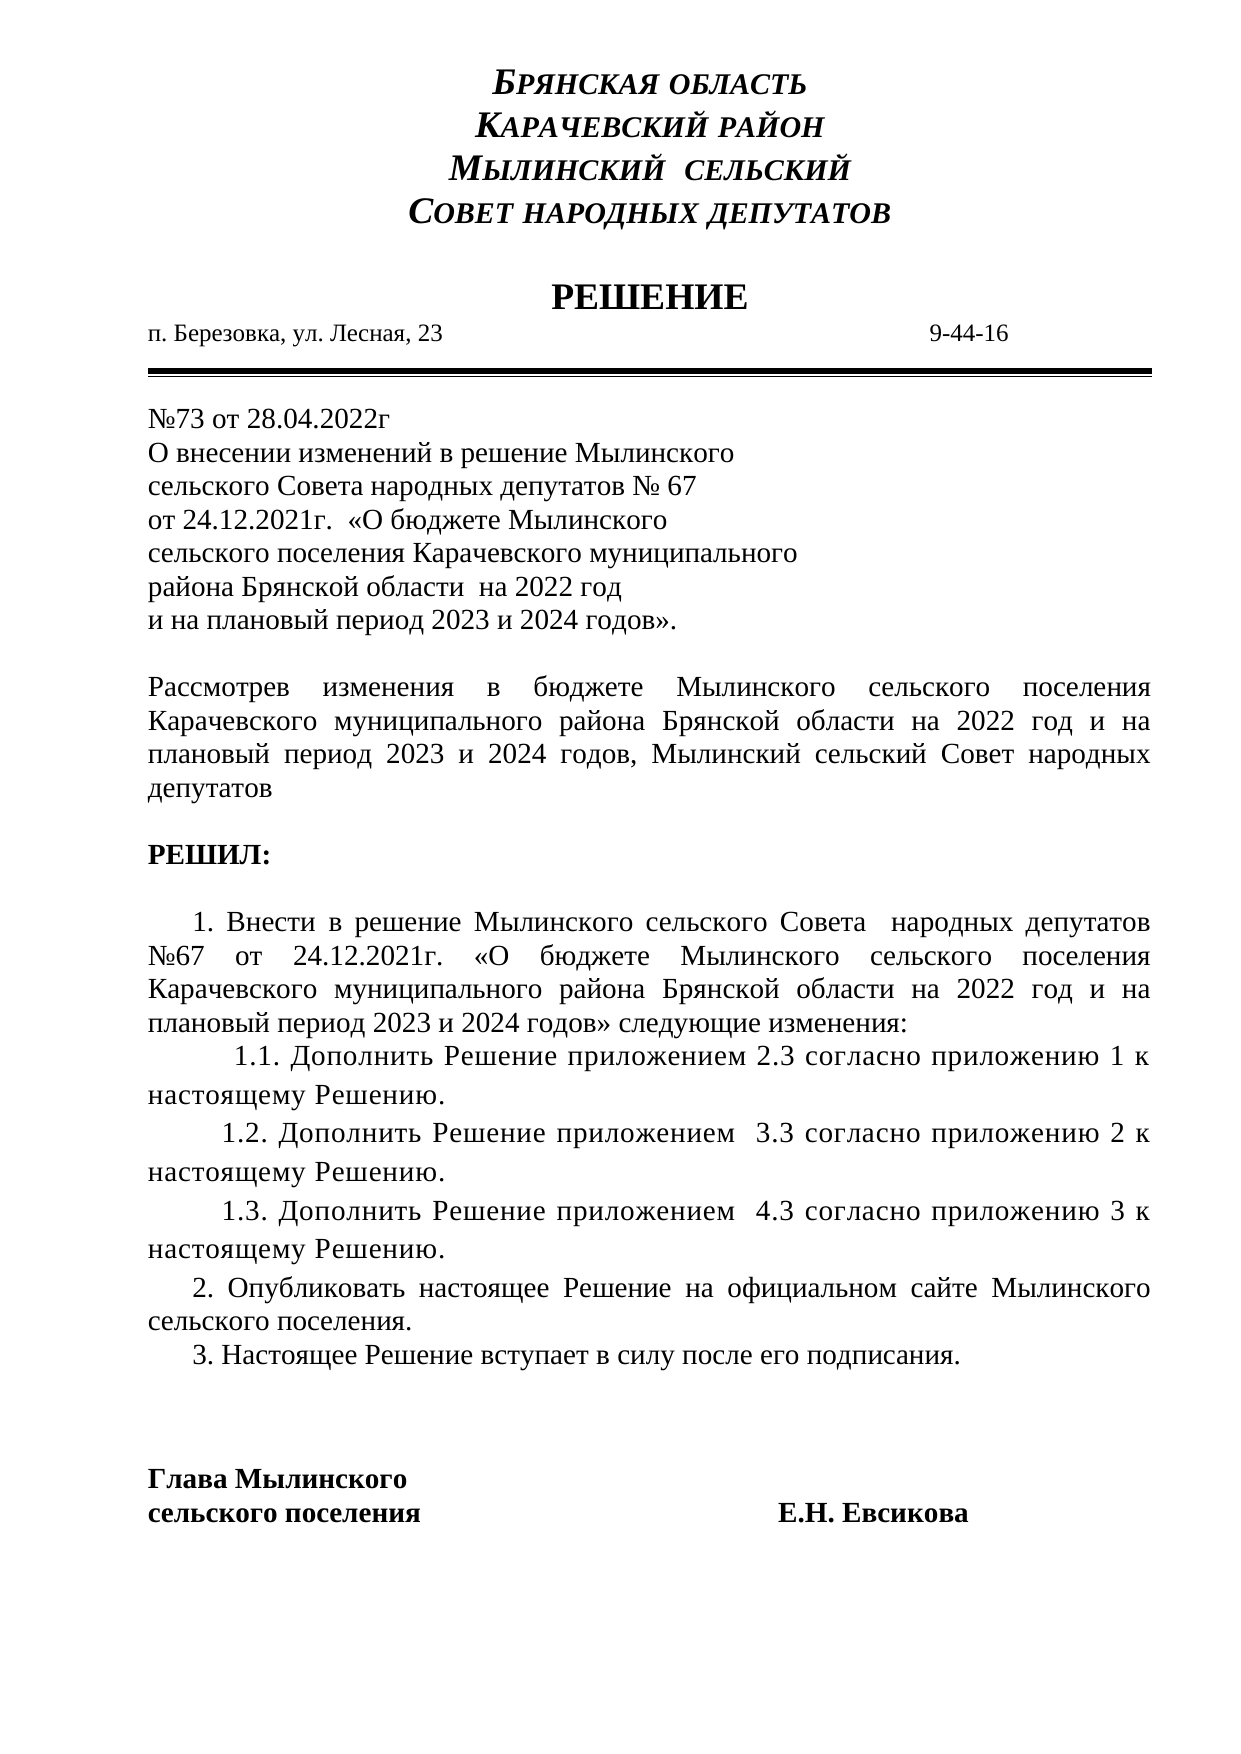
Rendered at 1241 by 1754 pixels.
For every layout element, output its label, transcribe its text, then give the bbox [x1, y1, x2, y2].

text 1.3. Дополнить Решение приложением 4.3 согласно приложению 3 к настоящему Решению. [148, 1193, 1152, 1265]
text 3. Настоящее Решение вступает в силу после его подписания. [148, 1337, 1152, 1370]
text п. Березовка, ул. Лесная, 23 9-44-16 [148, 318, 1152, 347]
text 2. Опубликовать настоящее Решение на официальном сайте Мылинского сельского поселения. [148, 1270, 1152, 1337]
text Рассмотрев изменения в бюджете Мылинского сельского поселения Карачевского муниципального района Брянской области на 2022 год и на плановый период 2023 и 2024 годов, Мылинский сельский Совет народных депутатов [148, 669, 1152, 804]
text №73 от 28.04.2022г [148, 401, 1152, 435]
text Совет народных депутатов [148, 188, 1152, 232]
text района Брянской области на 2022 год [148, 569, 1152, 602]
text О внесении изменений в решение Мылинского [148, 435, 1152, 468]
text и на плановый период 2023 и 2024 годов». [148, 602, 1152, 636]
text от 24.12.2021г. «О бюджете Мылинского [148, 502, 1152, 535]
text Карачевский район [148, 102, 1152, 145]
text Глава Мылинского [148, 1462, 1152, 1495]
text Мылинский сельский [148, 145, 1152, 188]
text 1.1. Дополнить Решение приложением 2.3 согласно приложению 1 к настоящему Решению. [148, 1038, 1152, 1111]
text сельского поселения Е.Н. Евсикова [148, 1495, 1152, 1529]
text сельского Совета народных депутатов № 67 [148, 468, 1152, 502]
text 1. Внести в решение Мылинского сельского Совета народных депутатов №67 от 24.12.2021г. «О бюджете Мылинского сельского поселения Карачевского муниципального района Брянской области на 2022 год и на плановый период 2023 и 2024 годов» следующие изменения: [148, 904, 1152, 1038]
text сельского поселения Карачевского муниципального [148, 535, 1152, 569]
text РЕШЕНИЕ [148, 275, 1152, 318]
text 1.2. Дополнить Решение приложением 3.3 согласно приложению 2 к настоящему Решению. [148, 1116, 1152, 1188]
text РЕШИЛ: [148, 837, 1152, 871]
subtitle Брянская область [148, 59, 1152, 102]
